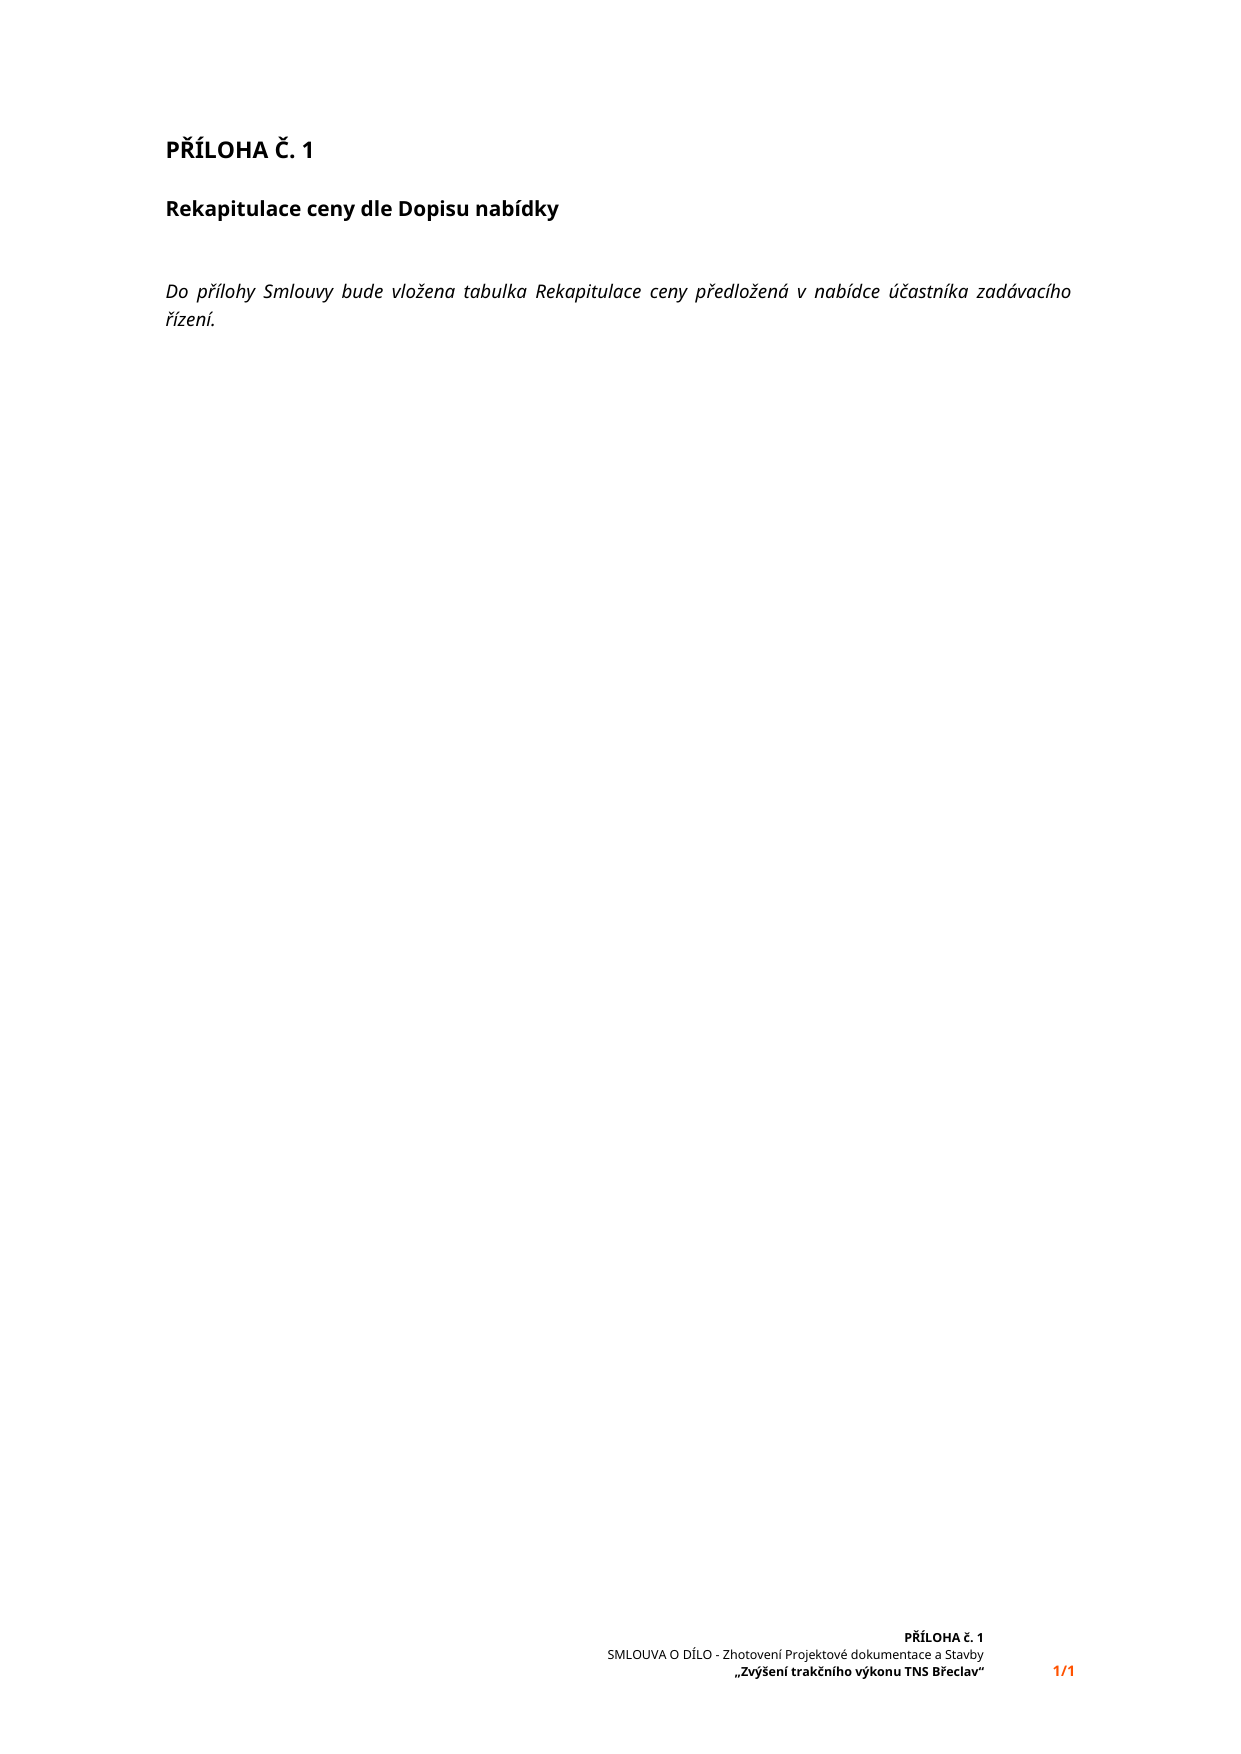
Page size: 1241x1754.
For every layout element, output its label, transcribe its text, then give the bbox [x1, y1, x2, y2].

text Rekapitulace ceny dle Dopisu nabídky [165, 194, 1075, 222]
text Do přílohy Smlouvy bude vložena tabulka Rekapitulace ceny předložená v nabídce účastníka zadávacího řízení. [165, 278, 1075, 331]
text Příloha č. 1 [165, 134, 1075, 166]
